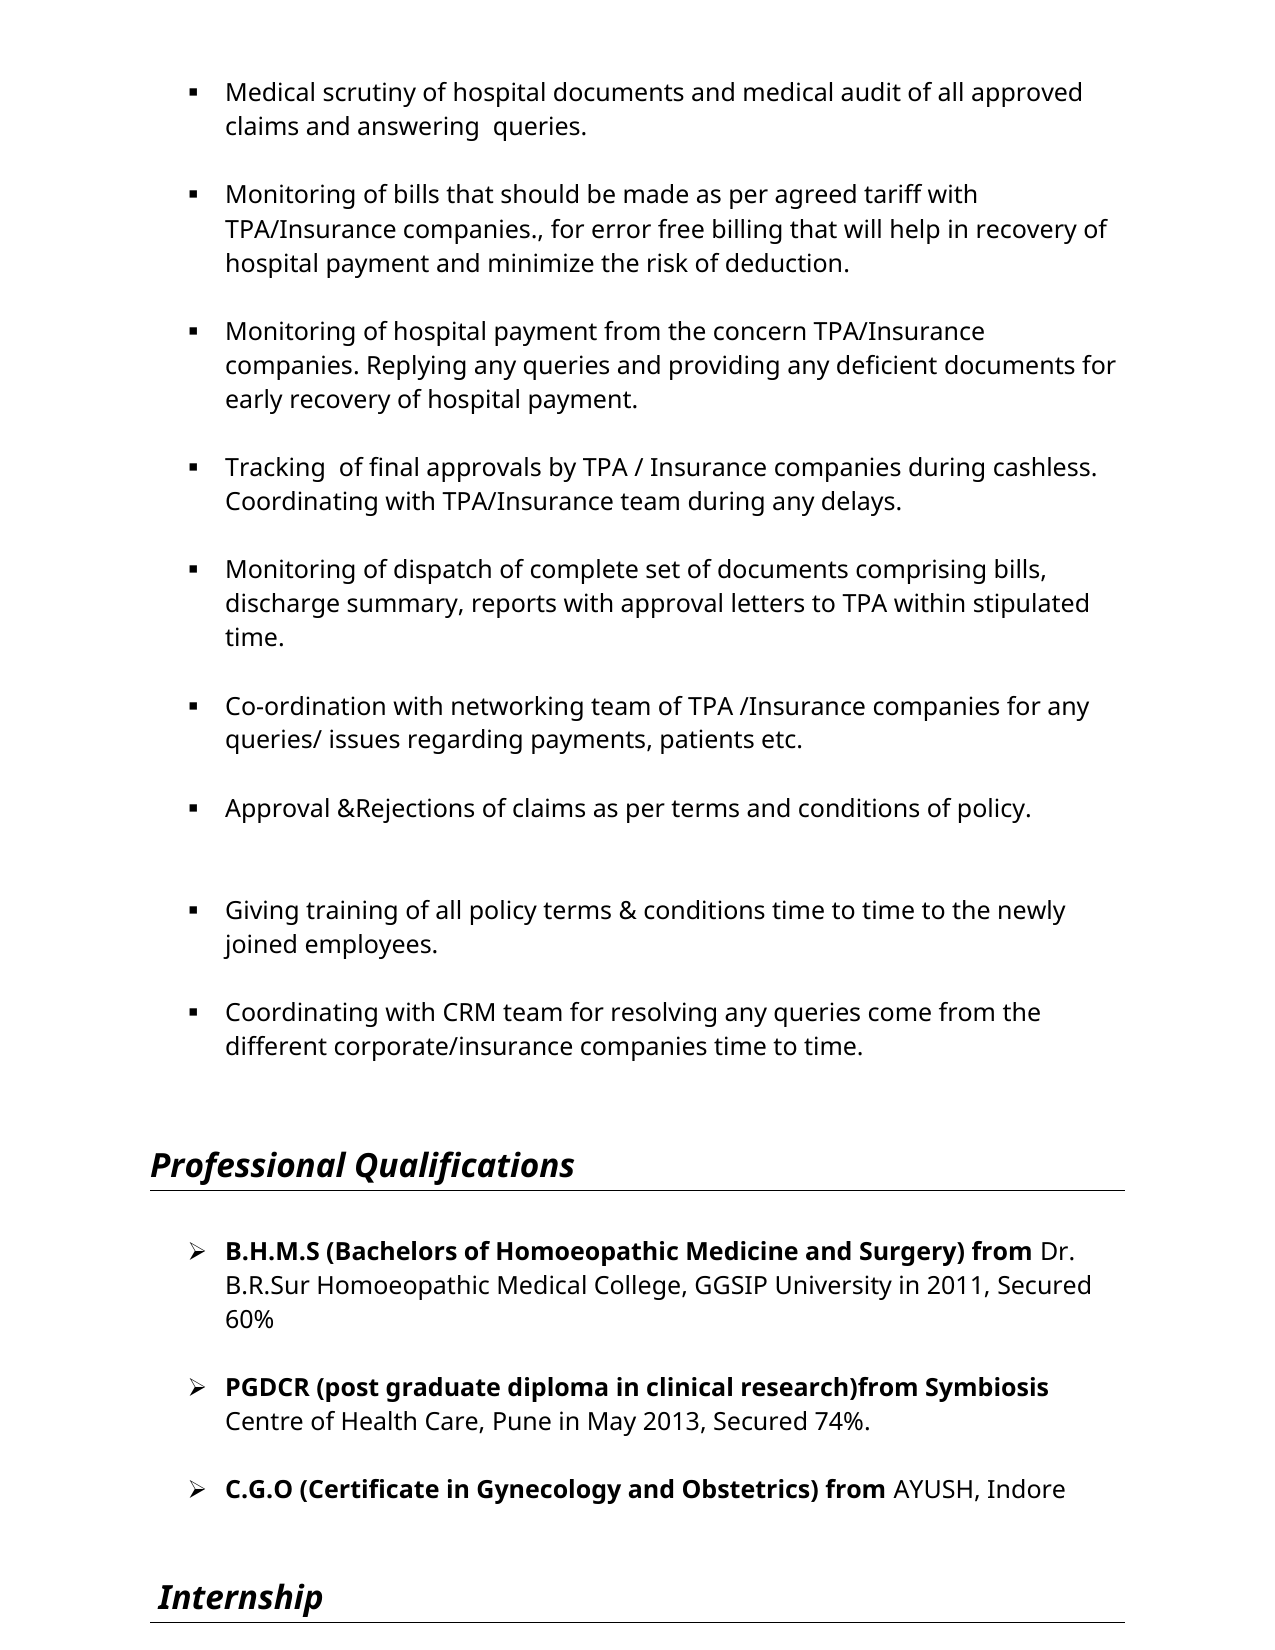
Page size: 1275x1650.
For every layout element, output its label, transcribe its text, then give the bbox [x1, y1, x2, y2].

text Internship [150, 1574, 1125, 1622]
list Approval &Rejections of claims as per terms and conditions of policy. [187, 790, 1125, 824]
list Monitoring of hospital payment from the concern TPA/Insurance companies. Replying any queries and providing any deficient documents for early recovery of hospital payment. [187, 313, 1125, 416]
list Co-ordination with networking team of TPA /Insurance companies for any queries/ issues regarding payments, patients etc. [187, 688, 1125, 756]
list Tracking of final approvals by TPA / Insurance companies during cashless. Coordinating with TPA/Insurance team during any delays. [187, 450, 1125, 518]
list Monitoring of bills that should be made as per agreed tariff with TPA/Insurance companies., for error free billing that will help in recovery of hospital payment and minimize the risk of deduction. [187, 177, 1125, 279]
list Medical scrutiny of hospital documents and medical audit of all approved claims and answering queries. [187, 75, 1125, 143]
list Coordinating with CRM team for resolving any queries come from the different corporate/insurance companies time to time. [187, 995, 1125, 1063]
list B.H.M.S (Bachelors of Homoeopathic Medicine and Surgery) from Dr. B.R.Sur Homoeopathic Medical College, GGSIP University in 2011, Secured 60% [187, 1233, 1125, 1336]
list Monitoring of dispatch of complete set of documents comprising bills, discharge summary, reports with approval letters to TPA within stipulated time. [187, 552, 1125, 654]
list C.G.O (Certificate in Gynecology and Obstetrics) from AYUSH, Indore [187, 1472, 1125, 1506]
list Giving training of all policy terms & conditions time to time to the newly joined employees. [187, 892, 1125, 961]
list PGDCR (post graduate diploma in clinical research)from Symbiosis Centre of Health Care, Pune in May 2013, Secured 74%. [187, 1370, 1125, 1438]
text Professional Qualifications [150, 1142, 1125, 1190]
